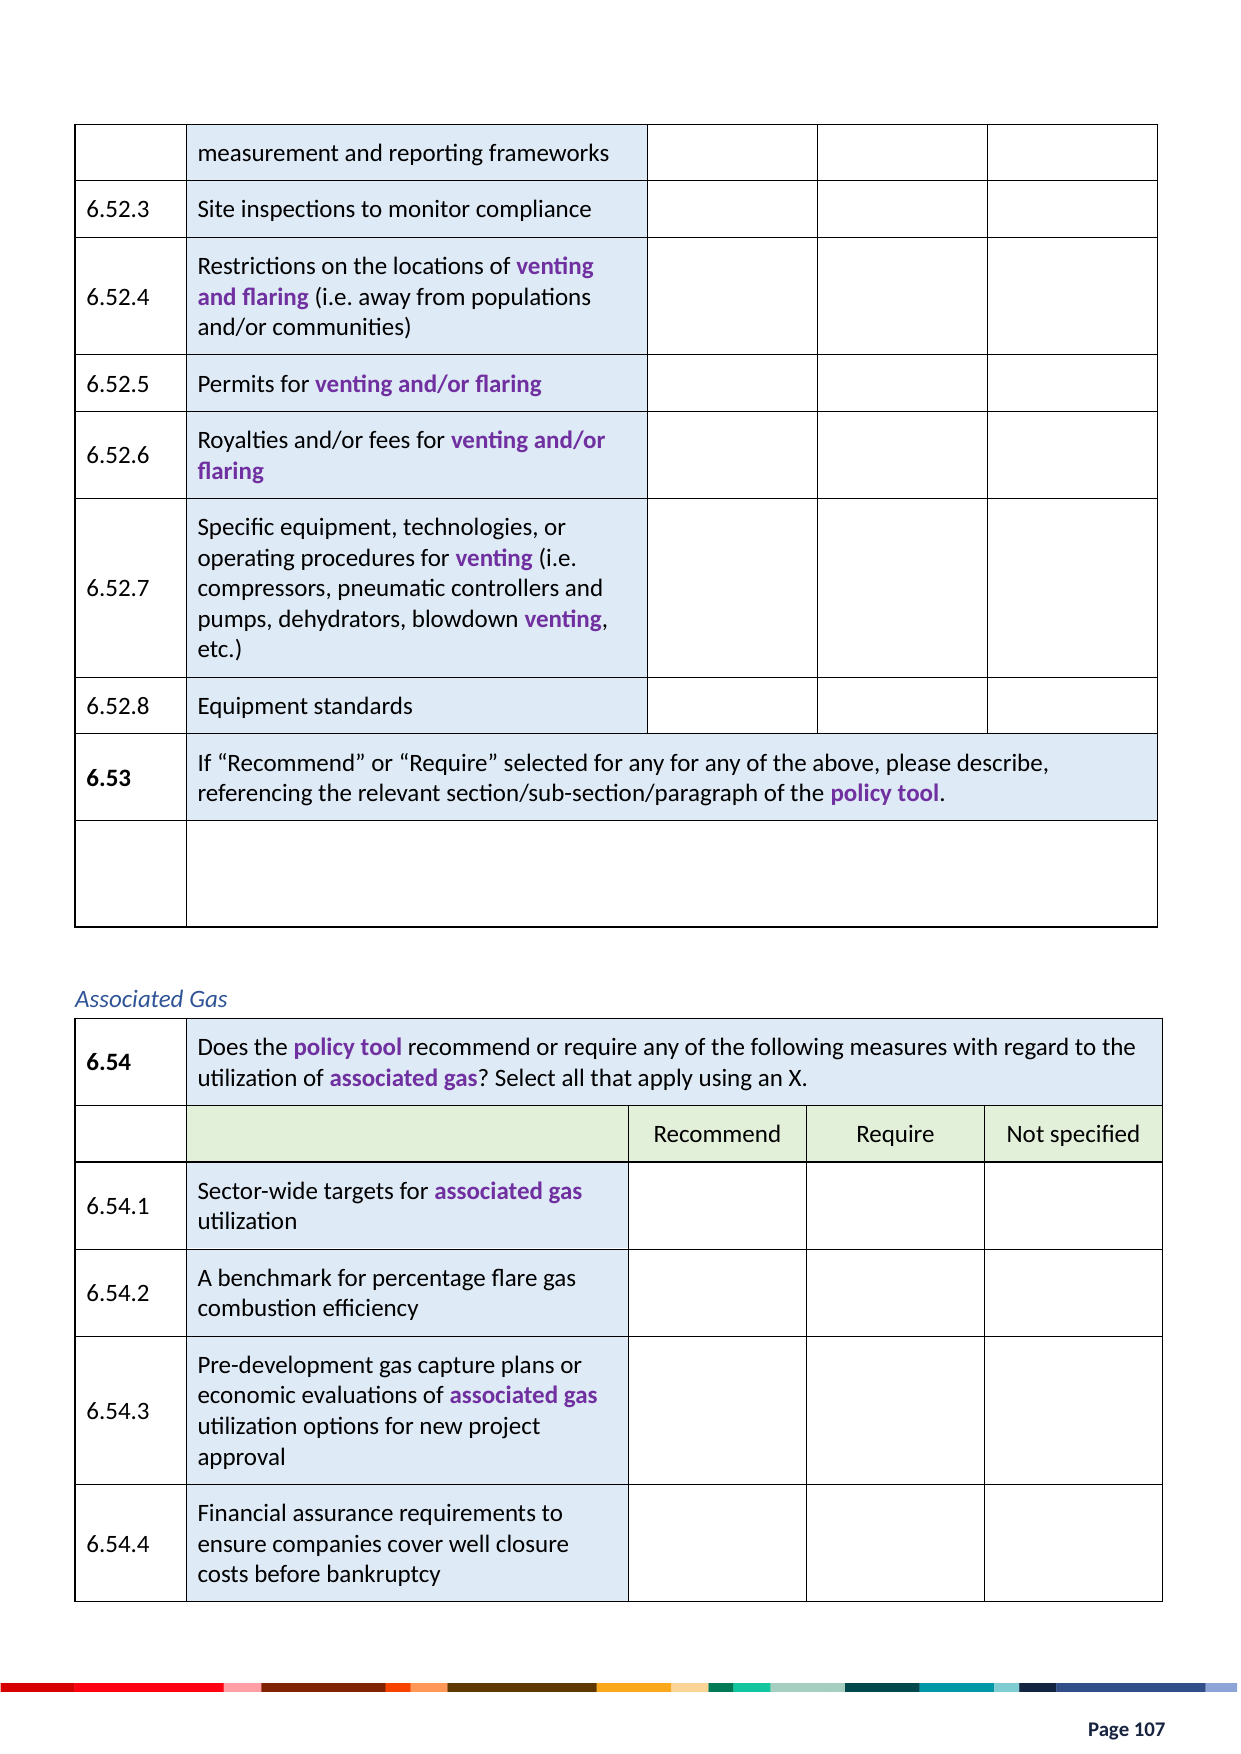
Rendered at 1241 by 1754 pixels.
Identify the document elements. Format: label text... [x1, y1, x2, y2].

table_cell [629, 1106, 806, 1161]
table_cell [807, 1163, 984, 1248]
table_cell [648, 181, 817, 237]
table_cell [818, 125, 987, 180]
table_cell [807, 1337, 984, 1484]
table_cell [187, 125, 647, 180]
subtitle Associated Gas [75, 983, 1165, 1013]
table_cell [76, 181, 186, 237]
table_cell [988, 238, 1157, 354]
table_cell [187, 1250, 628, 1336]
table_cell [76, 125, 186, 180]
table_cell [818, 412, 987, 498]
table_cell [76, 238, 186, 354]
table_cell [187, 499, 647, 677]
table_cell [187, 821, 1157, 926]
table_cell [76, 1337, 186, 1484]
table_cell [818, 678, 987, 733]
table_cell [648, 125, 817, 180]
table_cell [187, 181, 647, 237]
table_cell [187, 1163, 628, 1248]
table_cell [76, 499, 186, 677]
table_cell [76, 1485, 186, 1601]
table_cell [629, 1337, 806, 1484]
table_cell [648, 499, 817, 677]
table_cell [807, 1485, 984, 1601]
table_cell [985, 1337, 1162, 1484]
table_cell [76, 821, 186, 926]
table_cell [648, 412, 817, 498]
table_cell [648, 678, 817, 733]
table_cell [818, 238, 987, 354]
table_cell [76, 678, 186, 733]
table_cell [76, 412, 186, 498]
picture [0, 1683, 1236, 1692]
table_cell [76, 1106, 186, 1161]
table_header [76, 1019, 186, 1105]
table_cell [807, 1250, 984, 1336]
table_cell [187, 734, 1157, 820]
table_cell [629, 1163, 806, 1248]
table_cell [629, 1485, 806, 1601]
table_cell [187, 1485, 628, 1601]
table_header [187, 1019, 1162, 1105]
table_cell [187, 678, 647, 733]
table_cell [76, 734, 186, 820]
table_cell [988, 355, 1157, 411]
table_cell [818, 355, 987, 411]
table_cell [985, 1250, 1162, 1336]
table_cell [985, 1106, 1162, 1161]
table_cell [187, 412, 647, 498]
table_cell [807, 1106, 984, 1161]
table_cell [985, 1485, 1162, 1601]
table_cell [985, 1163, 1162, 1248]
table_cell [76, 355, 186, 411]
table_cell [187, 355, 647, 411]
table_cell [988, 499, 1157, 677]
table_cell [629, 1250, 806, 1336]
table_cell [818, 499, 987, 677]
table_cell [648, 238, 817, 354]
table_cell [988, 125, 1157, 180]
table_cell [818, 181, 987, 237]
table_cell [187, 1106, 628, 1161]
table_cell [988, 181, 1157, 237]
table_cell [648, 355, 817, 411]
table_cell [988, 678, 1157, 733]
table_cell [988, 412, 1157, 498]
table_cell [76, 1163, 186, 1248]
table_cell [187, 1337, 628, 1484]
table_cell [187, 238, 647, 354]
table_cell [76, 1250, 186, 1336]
